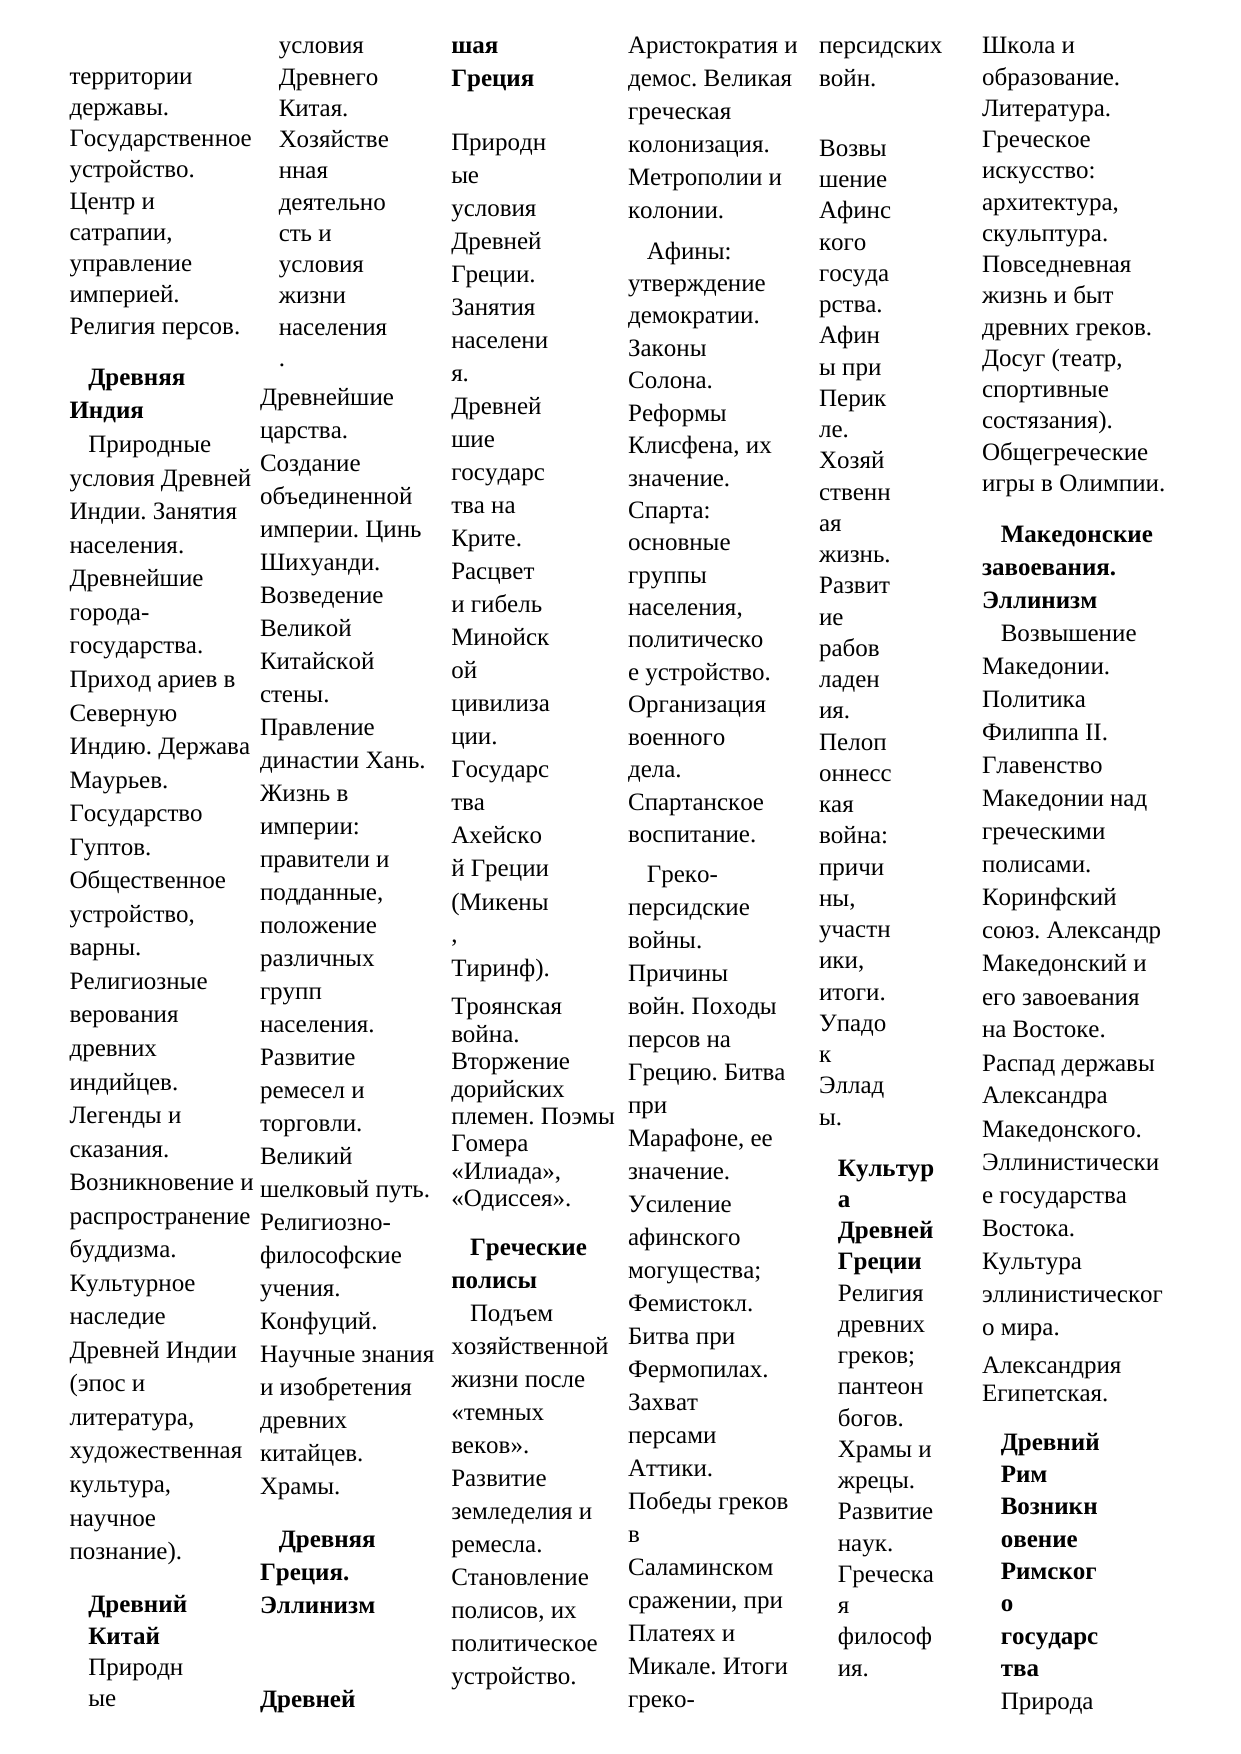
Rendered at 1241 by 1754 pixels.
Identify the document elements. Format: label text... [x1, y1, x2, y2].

text Древний Китай Природные условия Древнего Китая. Хозяйственная деятельность и условия жизни населения. [278, 30, 391, 372]
text Древняя Индия Природные условия Древней Индии. Занятия населения. Древнейшие города-государства. Приход ариев в Северную Индию. Держава Маурьев. Государство Гуптов. Общественное устройство, варны. Религиозные верования древних индийцев. Легенды и сказания. Возникновение и распространение буддизма. Культурное наследие Древней Индии (эпос и литература, художественная культура, научное познание). [69, 362, 260, 1565]
text Древняя Греция. Эллинизм Древнейшая Греция Природные условия Древней Греции. Занятия населения. Древнейшие государства на Крите. Расцвет и гибель Минойской цивилизации. Государства Ахейской Греции (Микены, Тиринф). [451, 30, 553, 981]
text Древняя Греция. Эллинизм Древнейшая Греция Природные условия Древней Греции. Занятия населения. Древнейшие государства на Крите. Расцвет и гибель Минойской цивилизации. Государства Ахейской Греции (Микены, Тиринф). [260, 1524, 376, 1713]
text Александрия Египетская. [982, 1352, 1168, 1407]
text Афины: утверждение демократии. Законы Солона. Реформы Клисфена, их значение. Спарта: основные группы населения, политическое устройство. Организация военного дела. Спартанское воспитание. [628, 236, 774, 848]
text Древнейшие царства. Создание объединенной империи. Цинь Шихуанди. Возведение Великой Китайской стены. Правление династии Хань. Жизнь в империи: правители и подданные, положение различных групп населения. Развитие ремесел и торговли. Великий шелковый путь. Религиозно-философские учения. Конфуций. Научные знания и изобретения древних китайцев. Храмы. [260, 382, 436, 1500]
text территории державы. Государственное устройство. Центр и сатрапии, управление империей. Религия персов. [69, 61, 260, 339]
text Культура Древней Греции Религия древних греков; пантеон богов. Храмы и жрецы. Развитие наук. Греческая философия. [838, 1153, 937, 1681]
text Древний Китай Природные условия Древнего Китая. Хозяйственная деятельность и условия жизни населения. [88, 1589, 200, 1712]
text Греко-персидские войны. Причины войн. Походы персов на Грецию. Битва при Марафоне, ее значение. Усиление афинского могущества; Фемистокл. Битва при Фермопилах. Захват персами Аттики. Победы греков в Саламинском сражении, при Платеях и Микале. Итоги греко-персидских войн. [628, 859, 789, 1713]
text Греческие полисы Подъем хозяйственной жизни после «темных веков». Развитие земледелия и ремесла. Становление полисов, их политическое устройство. Аристократия и демос. Великая греческая колонизация. Метрополии и колонии. [451, 1232, 613, 1690]
text Македонские завоевания. Эллинизм Возвышение Македонии. Политика Филиппа II. Главенство Македонии над греческими полисами. Коринфский союз. Александр Македонский и его завоевания на Востоке. Распад державы Александра Македонского. Эллинистические государства Востока. Культура эллинистического мира. [982, 519, 1168, 1341]
text Возвышение Афинского государства. Афины при Перикле. Хозяйственная жизнь. Развитие рабовладения. Пелопоннесская война: причины, участники, итоги. Упадок Эллады. [819, 104, 892, 1130]
text Школа и образование. Литература. Греческое искусство: архитектура, скульптура. Повседневная жизнь и быт древних греков. Досуг (театр, спортивные состязания). Общегреческие игры в Олимпии. [982, 30, 1168, 497]
text Греческие полисы Подъем хозяйственной жизни после «темных веков». Развитие земледелия и ремесла. Становление полисов, их политическое устройство. Аристократия и демос. Великая греческая колонизация. Метрополии и колонии. [628, 30, 804, 224]
text Древний Рим Возникновение Римского государства Природа и население Апеннинского полуострова в древности. Этрусские города-государства. [1001, 1427, 1108, 1714]
text Троянская война. Вторжение дорийских племен. Поэмы Гомера «Илиада», «Одиссея». [451, 993, 628, 1212]
